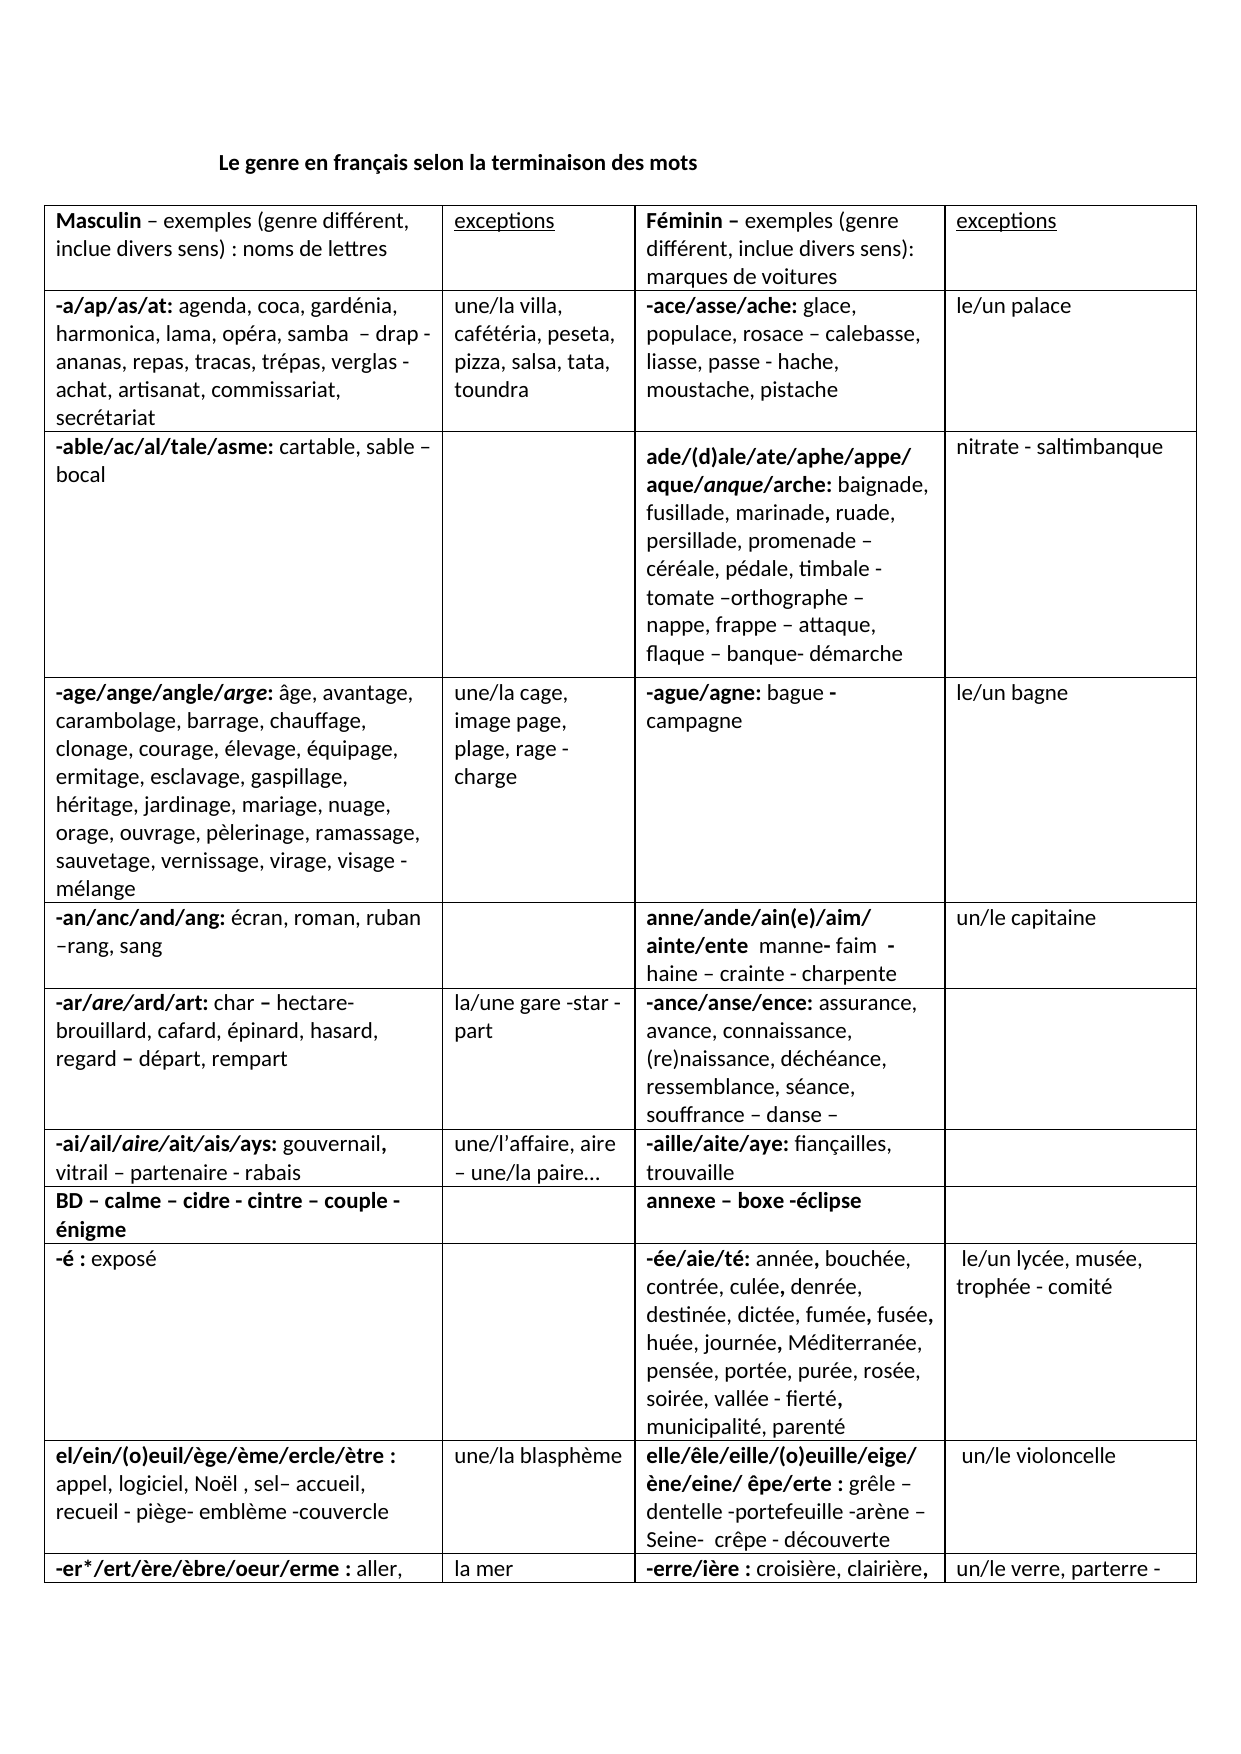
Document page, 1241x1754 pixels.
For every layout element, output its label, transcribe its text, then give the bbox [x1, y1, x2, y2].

table_cell -ace/asse/ache: glace, populace, rosace – calebasse, liasse, passe - hache, moustache, pistache [636, 291, 944, 431]
table_cell -ai/ail/aire/ait/ais/ays: gouvernail, vitrail – partenaire - rabais [45, 1130, 442, 1186]
table_cell [946, 989, 1196, 1128]
table_cell le/un palace [946, 291, 1196, 431]
table_cell -é : exposé [45, 1244, 442, 1440]
table_cell [443, 903, 634, 987]
table_cell [443, 432, 634, 677]
table_cell le/un lycée, musée, trophée - comité [946, 1244, 1196, 1440]
text Le genre en français selon la terminaison des mots [142, 148, 1063, 176]
table_cell nitrate - saltimbanque [946, 432, 1196, 677]
table_cell ade/(d)ale/ate/aphe/appe/ aque/anque/arche: baignade, fusillade, marinade, ruade, persillade, promenade – céréale, pédale, timbale -tomate –orthographe – nappe, frappe – attaque, flaque – banque- démarche [636, 432, 944, 677]
table_cell -age/ange/angle/arge: âge, avantage, carambolage, barrage, chauffage, clonage, courage, élevage, équipage, ermitage, esclavage, gaspillage, héritage, jardinage, mariage, nuage, orage, ouvrage, pèlerinage, ramassage, sauvetage, vernissage, virage, visage - mélange [45, 678, 442, 902]
table_cell un/le violoncelle [946, 1441, 1196, 1553]
table_header exceptions [946, 206, 1196, 290]
table_cell -ée/aie/té: année, bouchée, contrée, culée, denrée, destinée, dictée, fumée, fusée, huée, journée, Méditerranée, pensée, portée, purée, rosée, soirée, vallée - fierté, municipalité, parenté [636, 1244, 944, 1440]
table_cell une/la blasphème [443, 1441, 634, 1553]
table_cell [45, 1554, 442, 1582]
table_cell -an/anc/and/ang: écran, roman, ruban –rang, sang [45, 903, 442, 987]
table_cell -ance/anse/ence: assurance, avance, connaissance, (re)naissance, déchéance, ressemblance, séance, souffrance – danse – [636, 989, 944, 1128]
table_cell -ar/are/ard/art: char – hectare-brouillard, cafard, épinard, hasard, regard – départ, rempart [45, 989, 442, 1128]
table_cell BD – calme – cidre - cintre – couple - énigme [45, 1187, 442, 1243]
table_cell la mer [443, 1554, 634, 1582]
table_header exceptions [443, 206, 634, 290]
table_cell [443, 1187, 634, 1243]
table_cell annexe – boxe -éclipse [636, 1187, 944, 1243]
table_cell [636, 1554, 944, 1582]
table_cell -aille/aite/aye: fiançailles, trouvaille [636, 1130, 944, 1186]
table_cell -a/ap/as/at: agenda, coca, gardénia, harmonica, lama, opéra, samba – drap - ananas, repas, tracas, trépas, verglas - achat, artisanat, commissariat, secrétariat [45, 291, 442, 431]
table_cell anne/ande/ain(e)/aim/ ainte/ente manne- faim - haine – crainte - charpente [636, 903, 944, 987]
table_cell une/la villa, cafétéria, peseta, pizza, salsa, tata, toundra [443, 291, 634, 431]
table_cell [946, 1130, 1196, 1186]
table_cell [946, 1554, 1196, 1582]
table_cell un/le capitaine [946, 903, 1196, 987]
table_header Féminin – exemples (genre différent, inclue divers sens): marques de voitures [636, 206, 944, 290]
table_cell el/ein/(o)euil/ège/ème/ercle/ètre : appel, logiciel, Noël , sel– accueil, recueil - piège- emblème -couvercle [45, 1441, 442, 1553]
table_cell [946, 1187, 1196, 1243]
table_cell une/la cage, image page, plage, rage - charge [443, 678, 634, 902]
table_cell -ague/agne: bague - campagne [636, 678, 944, 902]
table_cell elle/êle/eille/(o)euille/eige/ ène/eine/ êpe/erte : grêle – dentelle -portefeuille -arène – Seine- crêpe - découverte [636, 1441, 944, 1553]
table_cell le/un bagne [946, 678, 1196, 902]
table_cell [443, 1244, 634, 1440]
table_cell -able/ac/al/tale/asme: cartable, sable – bocal [45, 432, 442, 677]
table_cell une/l’affaire, aire – une/la paire… [443, 1130, 634, 1186]
table_cell la/une gare -star - part [443, 989, 634, 1128]
table_header Masculin – exemples (genre différent, inclue divers sens) : noms de lettres [45, 206, 442, 290]
